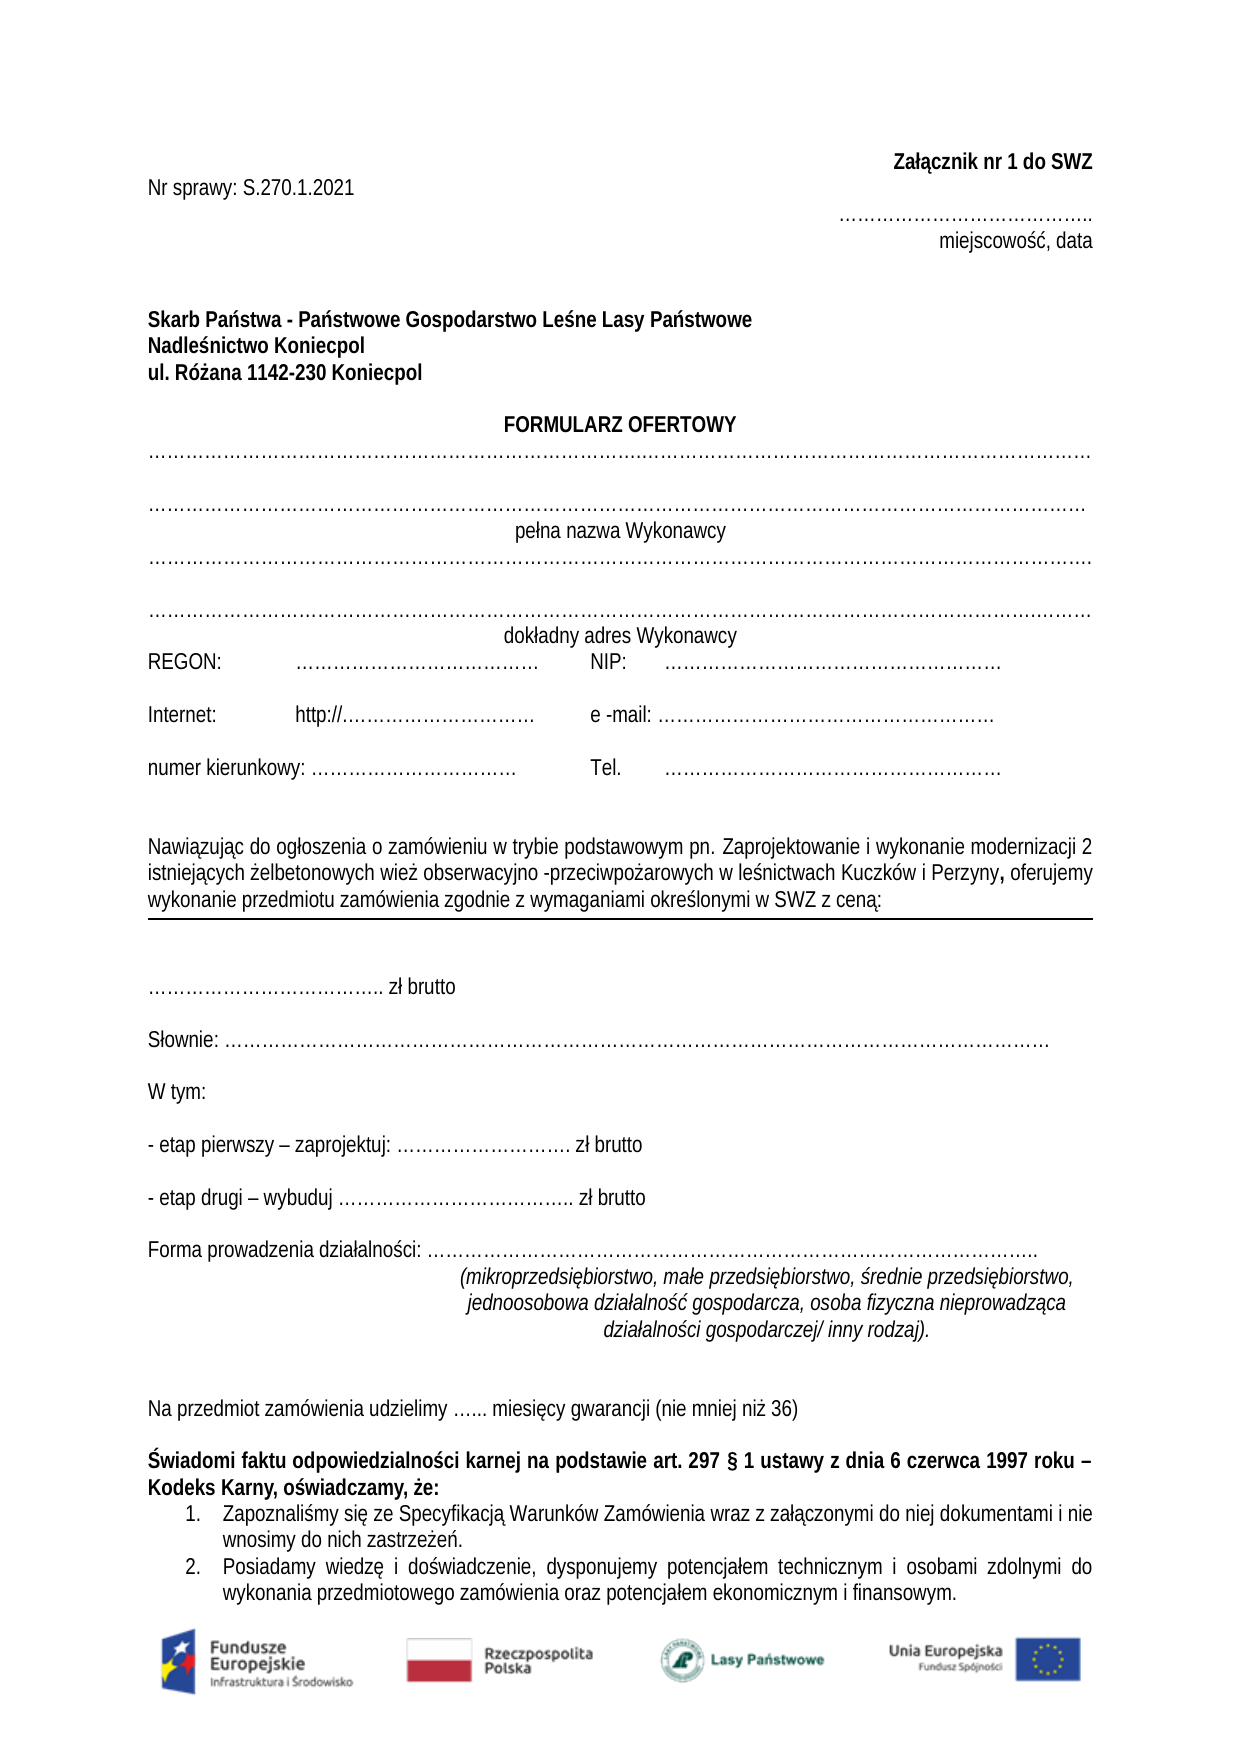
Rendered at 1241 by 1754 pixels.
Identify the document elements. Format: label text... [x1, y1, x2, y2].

text (mikroprzedsiębiorstwo, małe przedsiębiorstwo, średnie przedsiębiorstwo, jednoosobowa działalność gospodarcza, osoba fizyczna nieprowadząca działalności gospodarczej/ inny rodzaj). [443, 1263, 1093, 1342]
list Posiadamy wiedzę i doświadczenie, dysponujemy potencjałem technicznym i osobami zdolnymi do wykonania przedmiotowego zamówienia oraz potencjałem ekonomicznym i finansowym. [185, 1553, 1093, 1605]
text Internet: http://.………………………… e -mail: ……………………………………………… [148, 701, 1093, 727]
list Zapoznaliśmy się ze Specyfikacją Warunków Zamówienia wraz z załączonymi do niej dokumentami i nie wnosimy do nich zastrzeżeń. [185, 1500, 1093, 1553]
text pełna nazwa Wykonawcy [148, 517, 1093, 543]
list Na przedmiot zamówienia udzielimy …... miesięcy gwarancji (nie mniej niż 36) [148, 1394, 1093, 1421]
text Forma prowadzenia działalności: …………………………………………………………………………………….. [148, 1236, 1093, 1263]
text Skarb Państwa - Państwowe Gospodarstwo Leśne Lasy Państwowe [148, 306, 1093, 332]
text W tym: [148, 1078, 1093, 1105]
text Słownie: …………………………………………………………………………………………………………………… [148, 1026, 1093, 1052]
text Nawiązując do ogłoszenia o zamówieniu w trybie podstawowym pn. Zaprojektowanie i wykonanie modernizacji 2 istniejących żelbetonowych wież obserwacyjno -przeciwpożarowych w leśnictwach Kuczków i Perzyny, oferujemy wykonanie przedmiotu zamówienia zgodnie z wymaganiami określonymi w SWZ z ceną: [148, 833, 1093, 918]
subtitle Załącznik nr 1 do SWZ [148, 148, 1093, 174]
text Świadomi faktu odpowiedzialności karnej na podstawie art. 297 § 1 ustawy z dnia 6 czerwca 1997 roku – Kodeks Karny, oświadczamy, że: [148, 1447, 1093, 1500]
text ……………………………….. zł brutto [148, 973, 1093, 999]
text miejscowość, data [148, 227, 1093, 253]
text numer kierunkowy: …………………………… Tel. ……………………………………………… [148, 754, 1093, 780]
text - etap drugi – wybuduj ……………………………….. zł brutto [148, 1184, 1093, 1210]
text ……………………………………………………………………………………………………………………………………. [148, 543, 1093, 569]
text REGON: ………………………………… NIP: ……………………………………………… [148, 648, 1093, 675]
text Nadleśnictwo Koniecpol [148, 332, 1093, 358]
text ul. Różana 1142-230 Koniecpol [148, 358, 1093, 385]
picture [147, 1620, 1095, 1707]
text FORMULARZ OFERTOWY [148, 411, 1093, 437]
text Nr sprawy: S.270.1.2021 [148, 174, 1093, 200]
text …………………………………………………………………….……………………………………………………………… [148, 437, 1093, 464]
text - etap pierwszy – zaprojektuj: ………………………. zł brutto [148, 1131, 1093, 1157]
text …………………………………………………………………………………………………………………………….……… dokładny adres Wykonawcy [148, 596, 1093, 648]
text ………………………………….. [148, 200, 1093, 227]
text …………………………………………………………………………………………………………………………………… [148, 490, 1093, 517]
